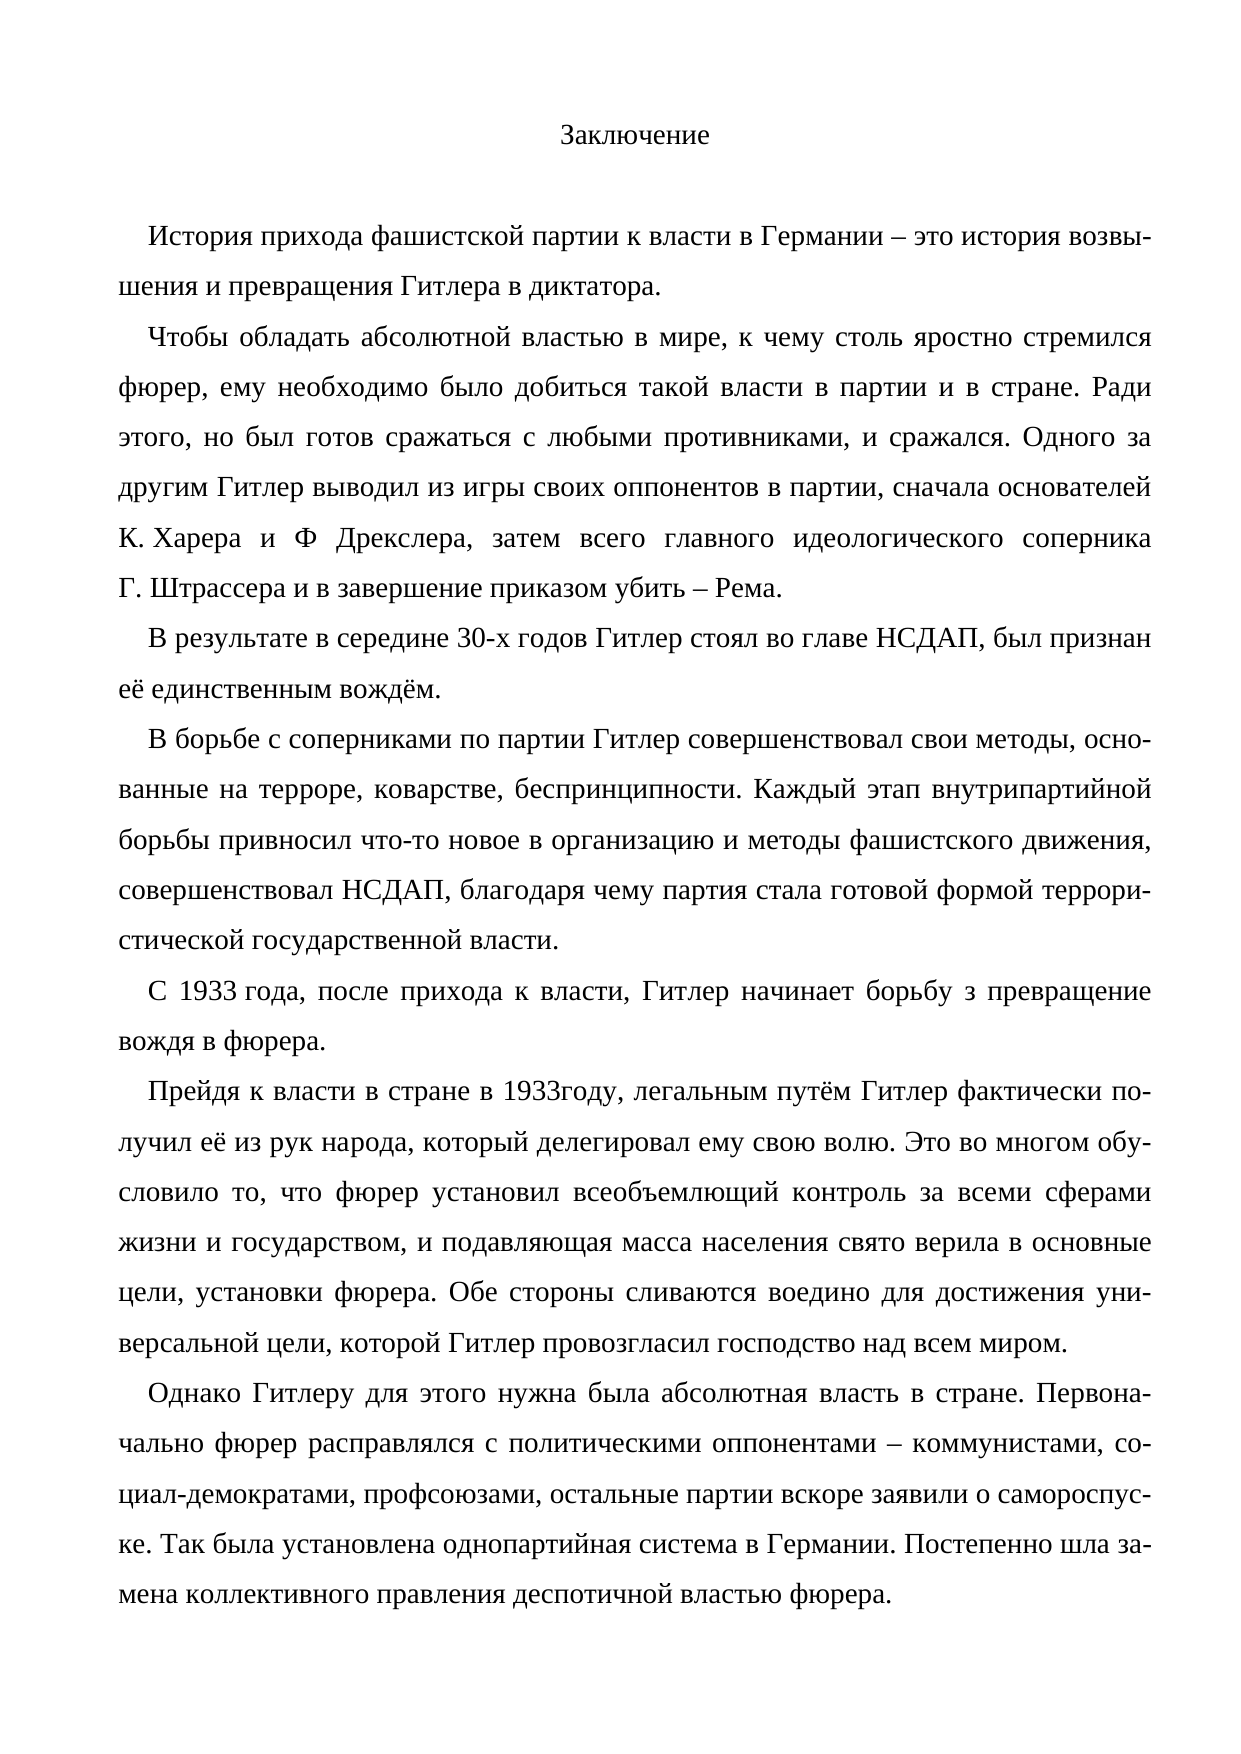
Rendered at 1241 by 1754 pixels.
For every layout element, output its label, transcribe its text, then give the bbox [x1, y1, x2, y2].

subtitle Заключение [118, 117, 1152, 151]
text История прихода фашистской партии к власти в Германии – это история возвышения и превращения Гитлера в диктатора. [118, 218, 1152, 302]
text Чтобы обладать абсолютной властью в мире, к чему столь яростно стремился фюрер, ему необходимо было добиться такой власти в партии и в стране. Ради этого, но был готов сражаться с любыми противниками, и сражался. Одного за другим Гитлер выводил из игры своих оппонентов в партии, сначала основателей К. Харера и Ф Дрекслера, затем всего главного идеологического соперника Г. Штрассера и в завершение приказом убить – Рема. [118, 319, 1152, 604]
text С 1933 года, после прихода к власти, Гитлер начинает борьбу з превращение вождя в фюрера. [118, 973, 1152, 1057]
text В борьбе с соперниками по партии Гитлер совершенствовал свои методы, основанные на терроре, коварстве, беспринципности. Каждый этап внутрипартийной борьбы привносил что-то новое в организацию и методы фашистского движения, совершенствовал НСДАП, благодаря чему партия стала готовой формой террористической государственной власти. [118, 721, 1152, 956]
text Прейдя к власти в стране в 1933году, легальным путём Гитлер фактически получил её из рук народа, который делегировал ему свою волю. Это во многом обусловило то, что фюрер установил всеобъемлющий контроль за всеми сферами жизни и государством, и подавляющая масса населения свято верила в основные цели, установки фюрера. Обе стороны сливаются воедино для достижения универсальной цели, которой Гитлер провозгласил господство над всем миром. [118, 1073, 1152, 1358]
text В результате в середине 30-х годов Гитлер стоял во главе НСДАП, был признан её единственным вождём. [118, 621, 1152, 704]
text Однако Гитлеру для этого нужна была абсолютная власть в стране. Первоначально фюрер расправлялся с политическими оппонентами – коммунистами, социал-демократами, профсоюзами, остальные партии вскоре заявили о самороспуске. Так была установлена однопартийная система в Германии. Постепенно шла замена коллективного правления деспотичной властью фюрера. [118, 1375, 1152, 1610]
